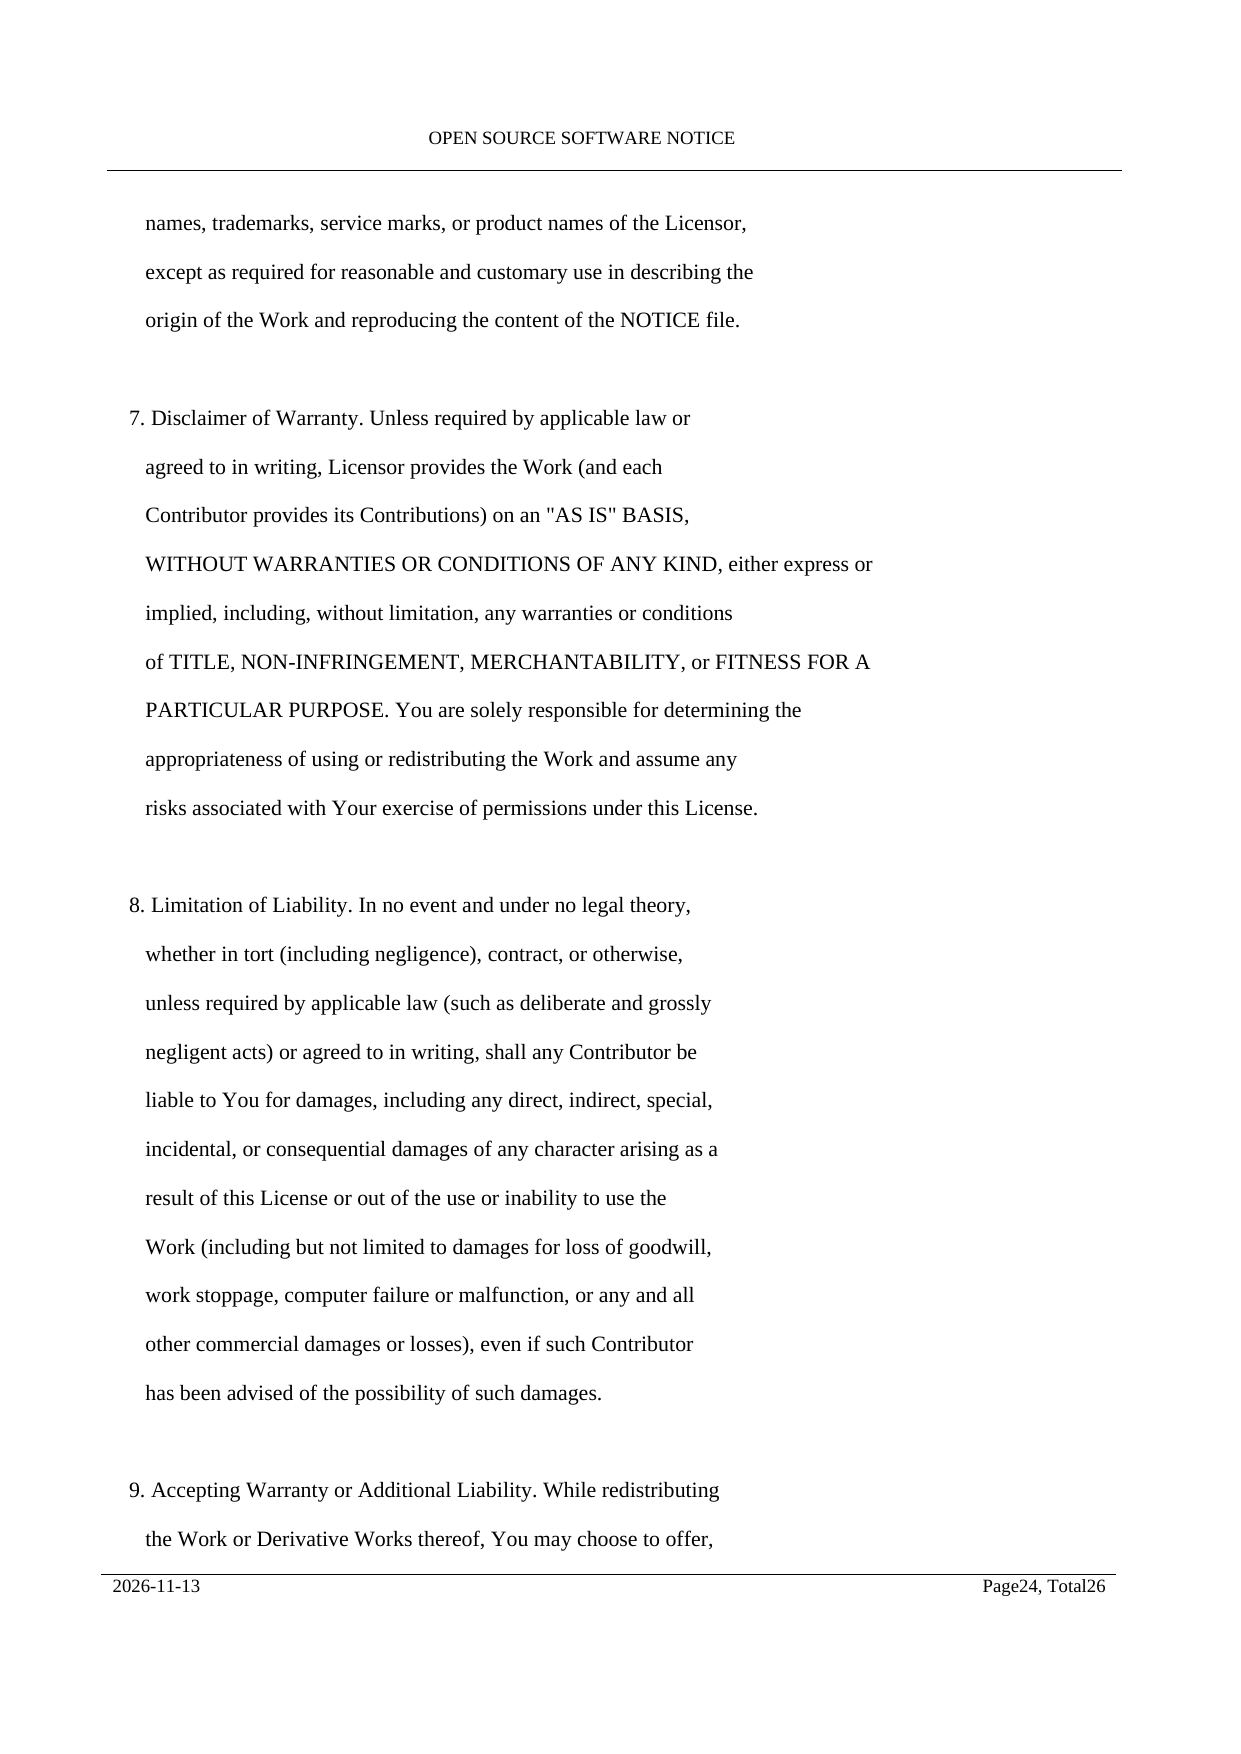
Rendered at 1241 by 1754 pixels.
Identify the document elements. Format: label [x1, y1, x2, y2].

text [112, 206, 1128, 1555]
